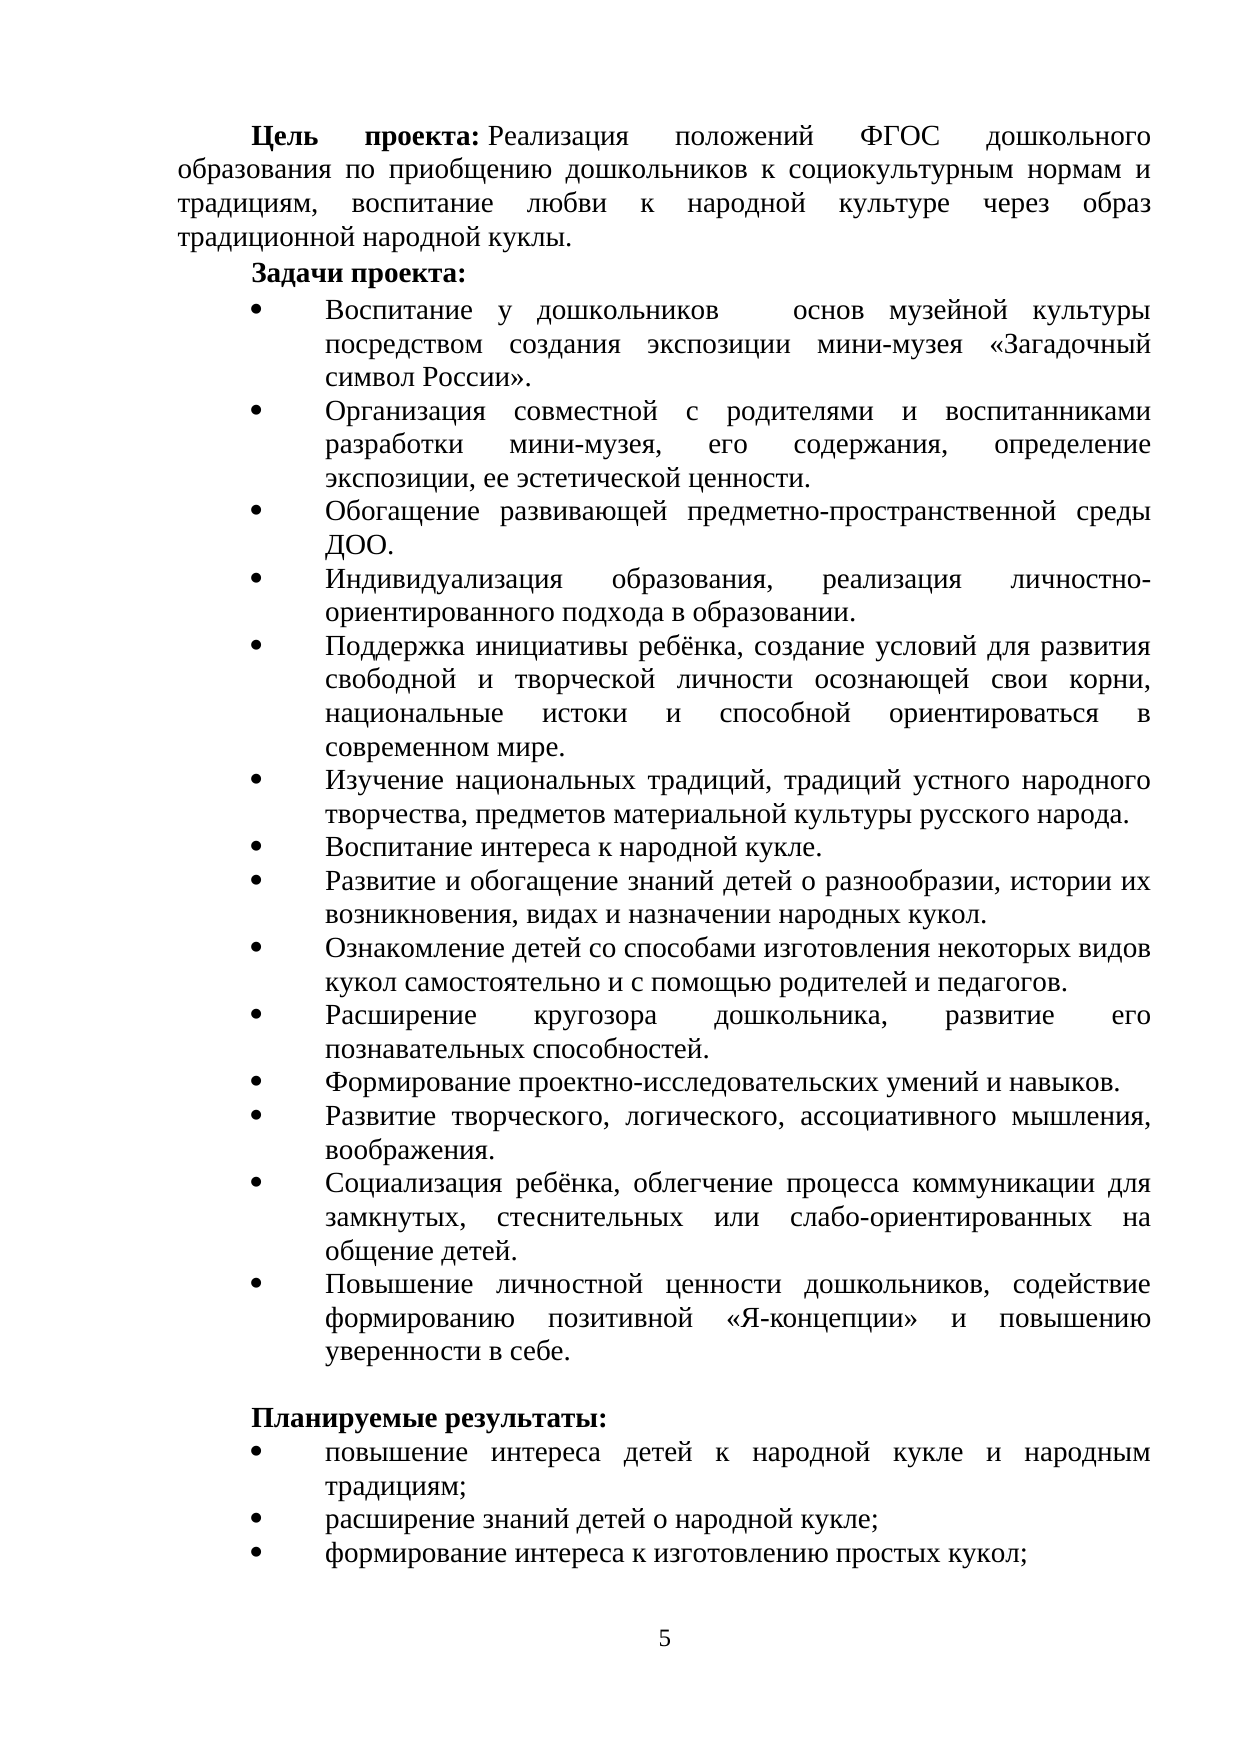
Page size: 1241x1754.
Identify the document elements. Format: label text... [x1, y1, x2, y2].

list Развитие творческого, логического, ассоциативного мышления, воображения. [251, 1098, 1152, 1165]
list Развитие и обогащение знаний детей о разнообразии, истории их возникновения, видах и назначении народных кукол. [251, 863, 1152, 930]
list Воспитание у дошкольников основ музейной культуры посредством создания экспозиции мини-музея «Загадочный символ России». [251, 292, 1152, 393]
list Расширение кругозора дошкольника, развитие его познавательных способностей. [251, 997, 1152, 1064]
text Планируемые результаты: [177, 1400, 1152, 1434]
text Задачи проекта: [177, 255, 1152, 289]
list Изучение национальных традиций, традиций устного народного творчества, предметов материальной культуры русского народа. [251, 762, 1152, 829]
list Воспитание интереса к народной кукле. [251, 829, 1152, 863]
subtitle Повышение личностной ценности дошкольников, содействие формированию позитивной «Я-концепции» и повышению уверенности в себе. [251, 1266, 1152, 1367]
list расширение знаний детей о народной кукле; [251, 1501, 1152, 1535]
list Организация совместной с родителями и воспитанниками разработки мини-музея, его содержания, определение экспозиции, ее эстетической ценности. [251, 393, 1152, 493]
text Цель проекта: Реализация положений ФГОС дошкольного образования по приобщению дошкольников к социокультурным нормам и традициям, воспитание любви к народной культуре через образ традиционной народной куклы. [177, 118, 1152, 252]
list Обогащение развивающей предметно-пространственной среды ДОО. [251, 493, 1152, 561]
list Формирование проектно-исследовательских умений и навыков. [251, 1064, 1152, 1098]
list формирование интереса к изготовлению простых кукол; [251, 1535, 1152, 1568]
list Индивидуализация образования, реализация личностно-ориентированного подхода в образовании. [251, 561, 1152, 628]
list Поддержка инициативы ребёнка, создание условий для развития свободной и творческой личности осознающей свои корни, национальные истоки и способной ориентироваться в современном мире. [251, 628, 1152, 762]
list Ознакомление детей со способами изготовления некоторых видов кукол самостоятельно и с помощью родителей и педагогов. [251, 930, 1152, 997]
list повышение интереса детей к народной кукле и народным традициям; [251, 1434, 1152, 1501]
subtitle Социализация ребёнка, облегчение процесса коммуникации для замкнутых, стеснительных или слабо-ориентированных на общение детей. [251, 1165, 1152, 1266]
